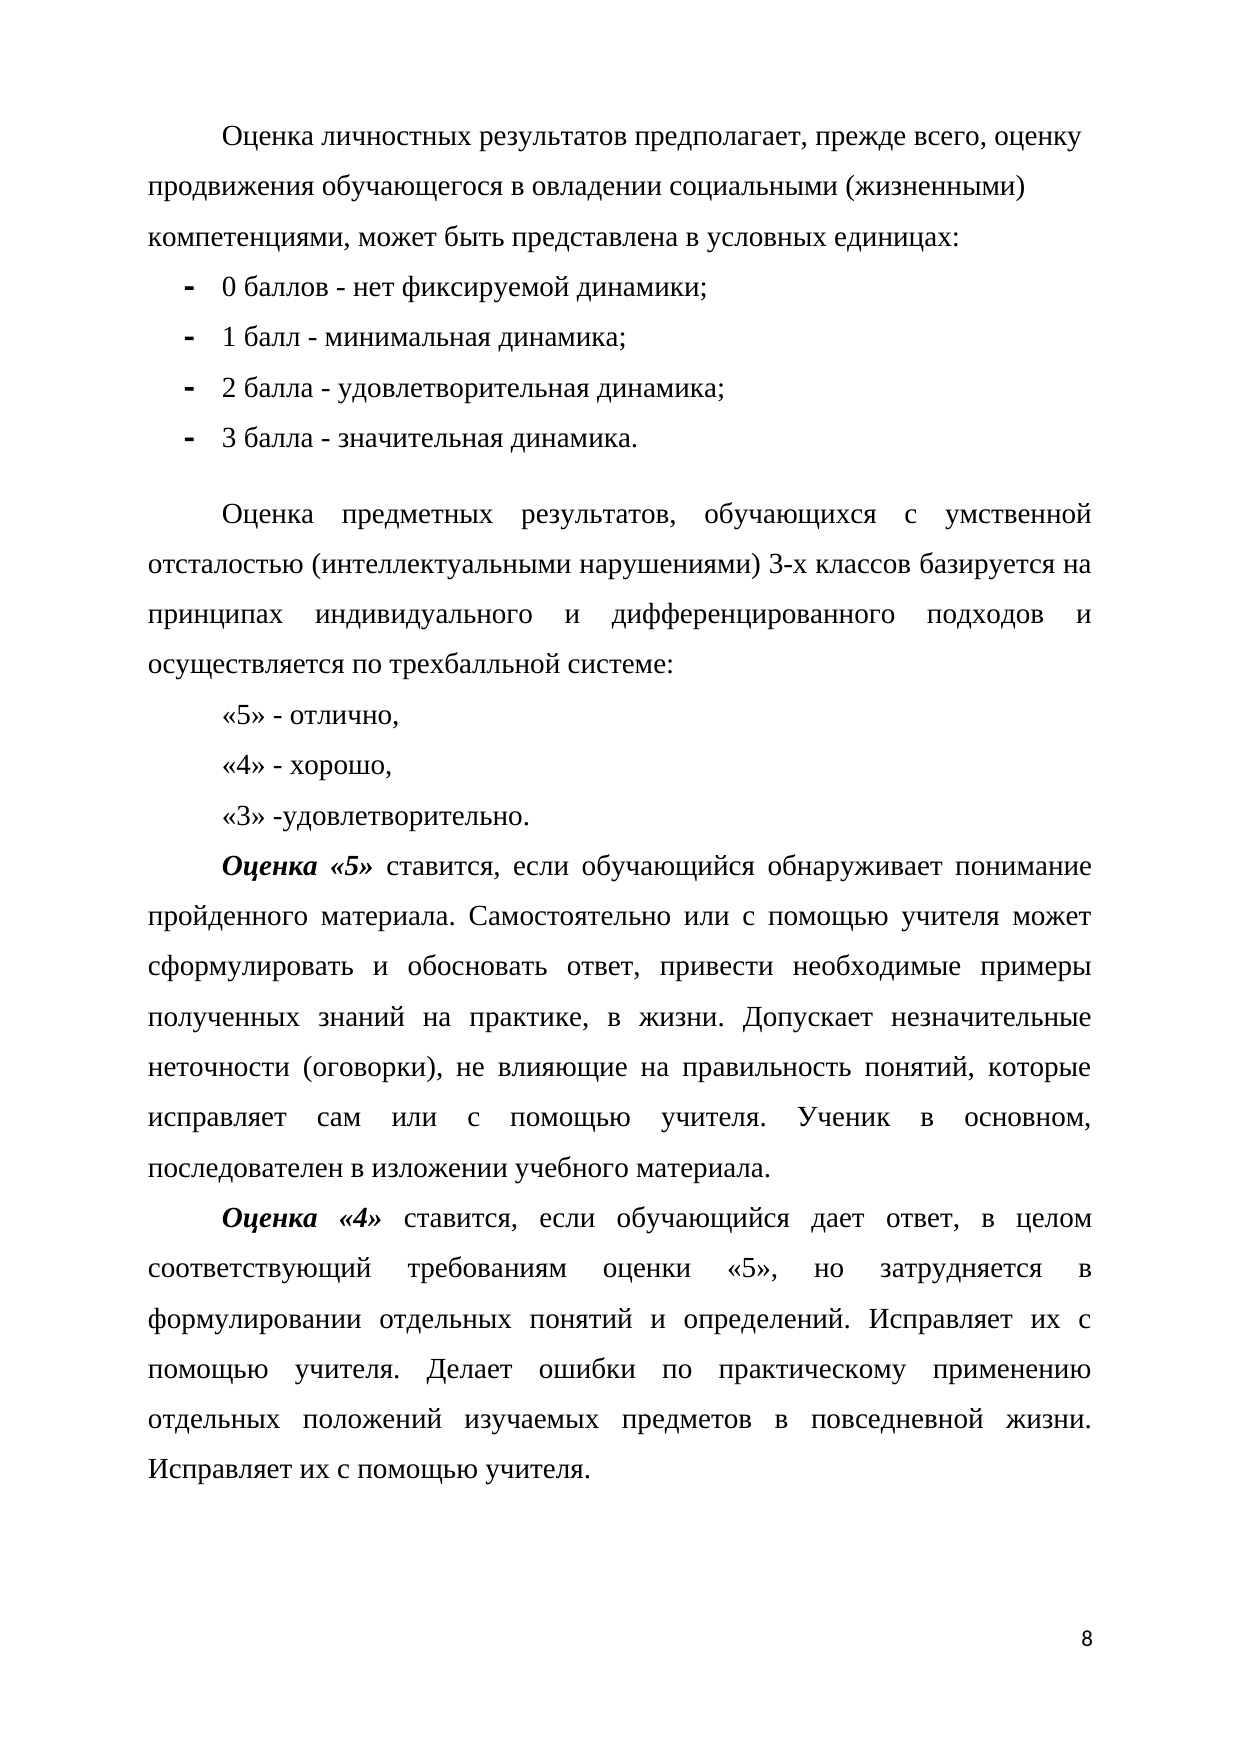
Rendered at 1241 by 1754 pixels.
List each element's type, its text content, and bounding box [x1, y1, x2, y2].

text «4» - хорошо, [148, 747, 1092, 781]
list 0 баллов - нет фиксируемой динамики; [184, 269, 1092, 303]
text «3» -удовлетворительно. [148, 798, 1092, 831]
text «5» - отлично, [148, 697, 1092, 731]
text Оценка личностных результатов предполагает, прежде всего, оценку продвижения обучающегося в овладении социальными (жизненными) компетенциями, может быть представлена в условных единицах: [148, 118, 1092, 252]
text Оценка «4» ставится, если обучающийся дает ответ, в целом соответствующий требованиям оценки «5», но затрудняется в формулировании отдельных понятий и определений. Исправляет их с помощью учителя. Делает ошибки по практическому применению отдельных положений изучаемых предметов в повседневной жизни. Исправляет их с помощью учителя. [148, 1200, 1092, 1485]
list 3 балла - значительная динамика. [184, 420, 1092, 454]
text Оценка предметных результатов, обучающихся с умственной отсталостью (интеллектуальными нарушениями) 3-х классов базируется на принципах индивидуального и дифференцированного подходов и осуществляется по трехбалльной системе: [148, 496, 1092, 680]
text Оценка «5» ставится, если обучающийся обнаруживает понимание пройденного материала. Самостоятельно или с помощью учителя может сформулировать и обосновать ответ, привести необходимые примеры полученных знаний на практике, в жизни. Допускает незначительные неточности (оговорки), не влияющие на правильность понятий, которые исправляет сам или с помощью учителя. Ученик в основном, последователен в изложении учебного материала. [148, 848, 1092, 1183]
list 2 балла - удовлетворительная динамика; [184, 370, 1092, 403]
list 1 балл - минимальная динамика; [184, 319, 1092, 353]
